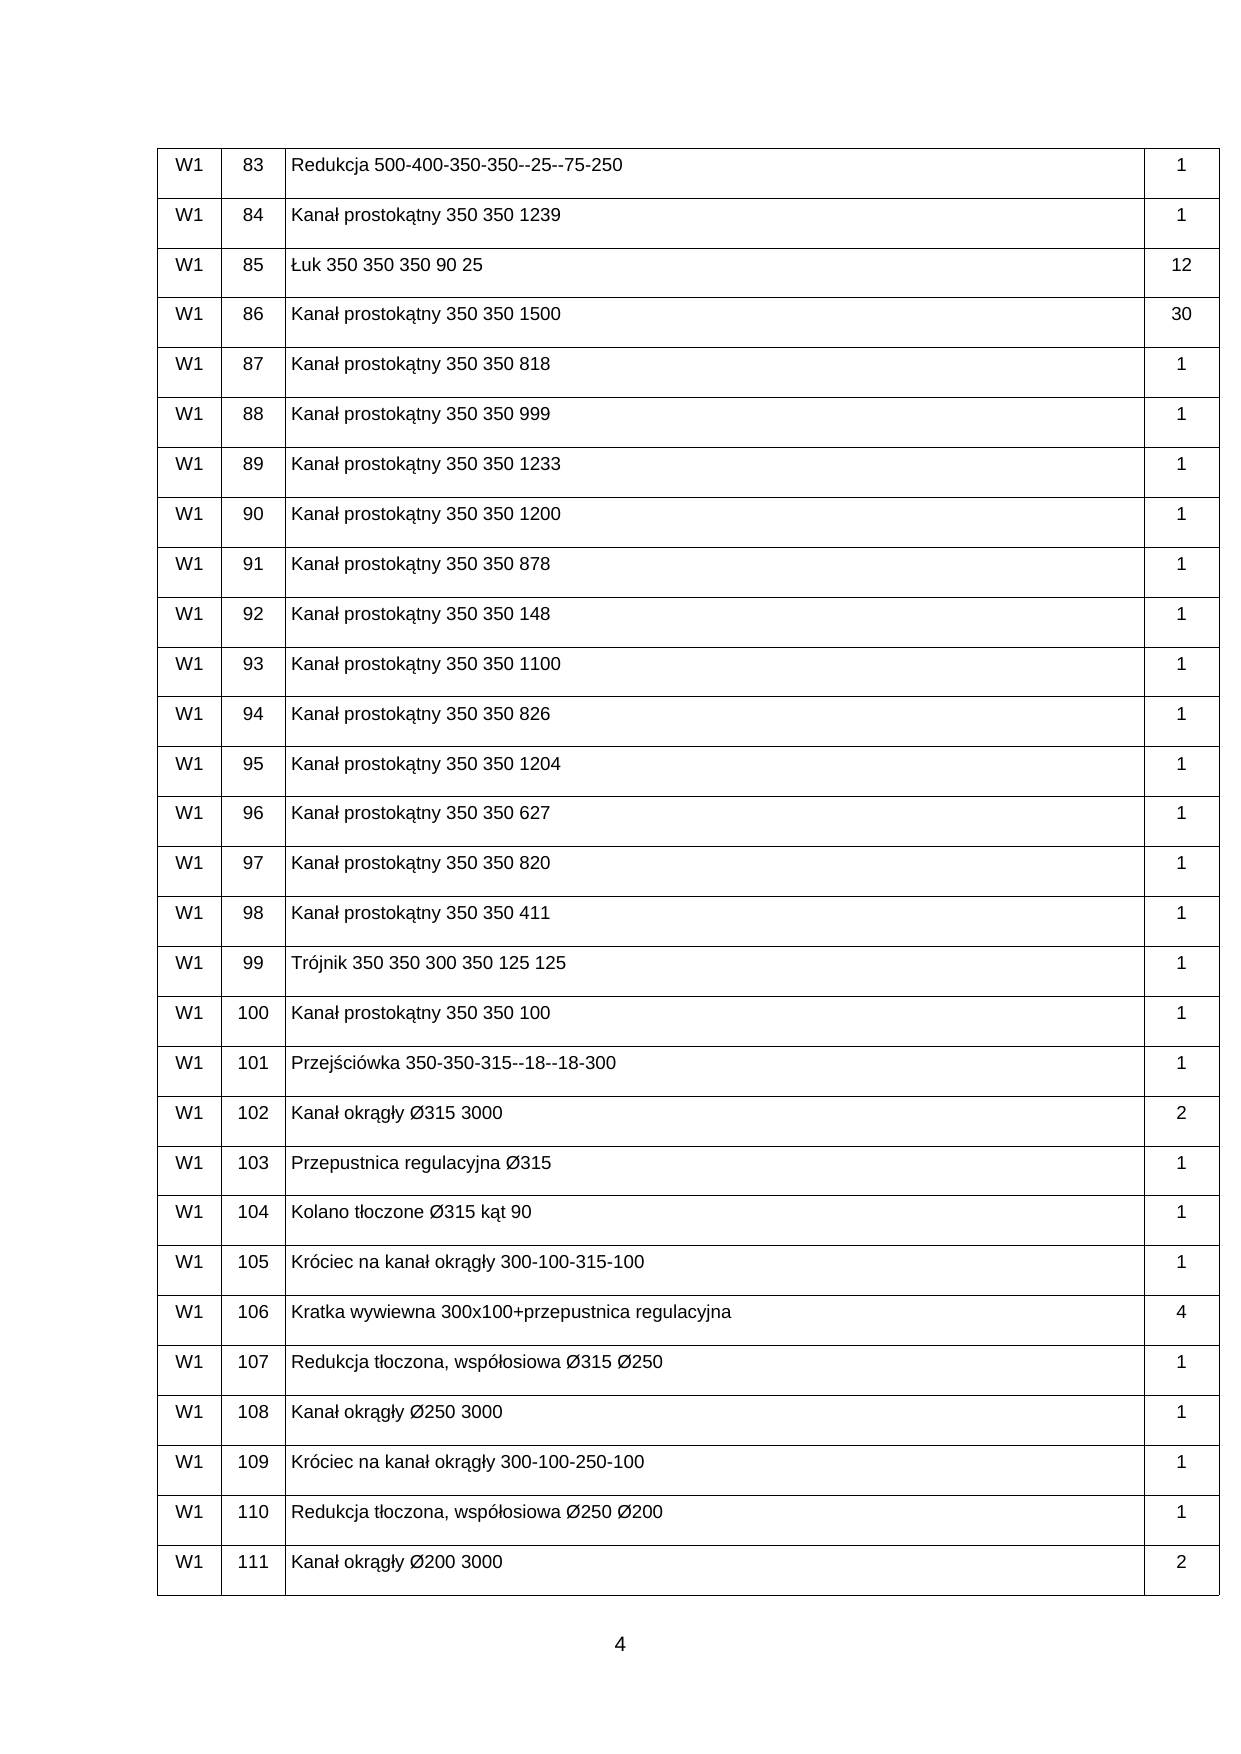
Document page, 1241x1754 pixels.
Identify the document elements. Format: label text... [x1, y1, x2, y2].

table_cell Kanał okrągły Ø250 3000 [286, 1396, 1144, 1445]
table_cell Kanał prostokątny 350 350 1200 [286, 498, 1144, 547]
table_cell W1 [158, 797, 221, 846]
table_cell Kanał prostokątny 350 350 826 [286, 697, 1144, 746]
table_cell W1 [158, 1047, 221, 1096]
table_cell W1 [158, 448, 221, 497]
table_cell 1 [1145, 1496, 1219, 1545]
table_cell 1 [1145, 697, 1219, 746]
table_cell Trójnik 350 350 300 350 125 125 [286, 947, 1144, 996]
table_cell Kolano tłoczone Ø315 kąt 90 [286, 1196, 1144, 1245]
table_cell W1 [158, 398, 221, 447]
table_cell Króciec na kanał okrągły 300-100-315-100 [286, 1246, 1144, 1295]
table_cell Kanał prostokątny 350 350 820 [286, 847, 1144, 896]
table_cell 1 [1145, 199, 1219, 247]
table_cell 95 [222, 747, 285, 796]
table_cell Króciec na kanał okrągły 300-100-250-100 [286, 1446, 1144, 1495]
table_cell W1 [158, 249, 221, 297]
table_cell 30 [1145, 298, 1219, 347]
table_cell 87 [222, 348, 285, 397]
table_cell 1 [1145, 1396, 1219, 1445]
table_cell W1 [158, 298, 221, 347]
table_cell W1 [158, 1496, 221, 1545]
table_cell 96 [222, 797, 285, 846]
table_cell 99 [222, 947, 285, 996]
table_cell 1 [1145, 498, 1219, 547]
table_cell 84 [222, 199, 285, 247]
table_cell W1 [158, 1546, 221, 1594]
table_cell 1 [1145, 398, 1219, 447]
table_cell 91 [222, 548, 285, 597]
table_cell 89 [222, 448, 285, 497]
table_cell W1 [158, 1296, 221, 1345]
table_cell 1 [1145, 348, 1219, 397]
table_cell W1 [158, 747, 221, 796]
table_cell Łuk 350 350 350 90 25 [286, 249, 1144, 297]
table_cell Kanał prostokątny 350 350 878 [286, 548, 1144, 597]
table_cell Kanał prostokątny 350 350 1500 [286, 298, 1144, 347]
table_cell 98 [222, 897, 285, 946]
table_cell 1 [1145, 1196, 1219, 1245]
table_cell W1 [158, 498, 221, 547]
table_cell 1 [1145, 1147, 1219, 1195]
table_cell 103 [222, 1147, 285, 1195]
table_cell Redukcja tłoczona, współosiowa Ø315 Ø250 [286, 1346, 1144, 1395]
table_cell 90 [222, 498, 285, 547]
table_cell 97 [222, 847, 285, 896]
table_cell Kanał prostokątny 350 350 100 [286, 997, 1144, 1046]
table_cell 83 [222, 149, 285, 197]
table_cell W1 [158, 997, 221, 1046]
table_cell Kanał prostokątny 350 350 627 [286, 797, 1144, 846]
table_cell 107 [222, 1346, 285, 1395]
table_cell W1 [158, 548, 221, 597]
table_cell 101 [222, 1047, 285, 1096]
table_cell 1 [1145, 997, 1219, 1046]
table_cell W1 [158, 1097, 221, 1146]
table_cell 1 [1145, 149, 1219, 197]
table_cell 1 [1145, 648, 1219, 696]
table_cell Kanał prostokątny 350 350 1239 [286, 199, 1144, 247]
table_cell Kanał prostokątny 350 350 999 [286, 398, 1144, 447]
table_cell 85 [222, 249, 285, 297]
table_cell 109 [222, 1446, 285, 1495]
table_cell W1 [158, 199, 221, 247]
table_cell W1 [158, 1147, 221, 1195]
table_cell Kanał okrągły Ø315 3000 [286, 1097, 1144, 1146]
table_cell W1 [158, 697, 221, 746]
table_cell Kanał prostokątny 350 350 411 [286, 897, 1144, 946]
table_cell W1 [158, 897, 221, 946]
table_cell Kanał prostokątny 350 350 148 [286, 598, 1144, 647]
table_cell 2 [1145, 1097, 1219, 1146]
table_cell Kanał prostokątny 350 350 1233 [286, 448, 1144, 497]
table_cell 110 [222, 1496, 285, 1545]
table_cell Redukcja 500-400-350-350--25--75-250 [286, 149, 1144, 197]
table_cell W1 [158, 1246, 221, 1295]
table_cell 1 [1145, 1446, 1219, 1495]
table_cell Kratka wywiewna 300x100+przepustnica regulacyjna [286, 1296, 1144, 1345]
table_cell W1 [158, 598, 221, 647]
table_cell 1 [1145, 598, 1219, 647]
table_cell Kanał prostokątny 350 350 1100 [286, 648, 1144, 696]
table_cell W1 [158, 348, 221, 397]
table_cell 1 [1145, 847, 1219, 896]
table_cell 92 [222, 598, 285, 647]
table_cell 1 [1145, 747, 1219, 796]
table_cell 94 [222, 697, 285, 746]
table_cell 108 [222, 1396, 285, 1445]
table_cell 1 [1145, 947, 1219, 996]
table_cell 2 [1145, 1546, 1219, 1594]
table_cell 88 [222, 398, 285, 447]
table_cell W1 [158, 648, 221, 696]
table_cell Redukcja tłoczona, współosiowa Ø250 Ø200 [286, 1496, 1144, 1545]
table_cell Kanał prostokątny 350 350 818 [286, 348, 1144, 397]
table_cell W1 [158, 1396, 221, 1445]
table_cell 1 [1145, 1346, 1219, 1395]
table_cell W1 [158, 847, 221, 896]
table_cell Kanał prostokątny 350 350 1204 [286, 747, 1144, 796]
table_cell Kanał okrągły Ø200 3000 [286, 1546, 1144, 1594]
table_cell 106 [222, 1296, 285, 1345]
table_cell 4 [1145, 1296, 1219, 1345]
table_cell 1 [1145, 548, 1219, 597]
table_cell 1 [1145, 1047, 1219, 1096]
table_cell W1 [158, 947, 221, 996]
table_cell W1 [158, 1446, 221, 1495]
table_cell 111 [222, 1546, 285, 1594]
table_cell W1 [158, 149, 221, 197]
table_cell 1 [1145, 797, 1219, 846]
table_cell 86 [222, 298, 285, 347]
table_cell 100 [222, 997, 285, 1046]
table_cell 104 [222, 1196, 285, 1245]
table_cell 102 [222, 1097, 285, 1146]
table_cell 12 [1145, 249, 1219, 297]
table_cell Przepustnica regulacyjna Ø315 [286, 1147, 1144, 1195]
table_cell 1 [1145, 897, 1219, 946]
table_cell W1 [158, 1196, 221, 1245]
table_cell W1 [158, 1346, 221, 1395]
table_cell 93 [222, 648, 285, 696]
table_cell 1 [1145, 1246, 1219, 1295]
table_cell 1 [1145, 448, 1219, 497]
table_cell Przejściówka 350-350-315--18--18-300 [286, 1047, 1144, 1096]
table_cell 105 [222, 1246, 285, 1295]
